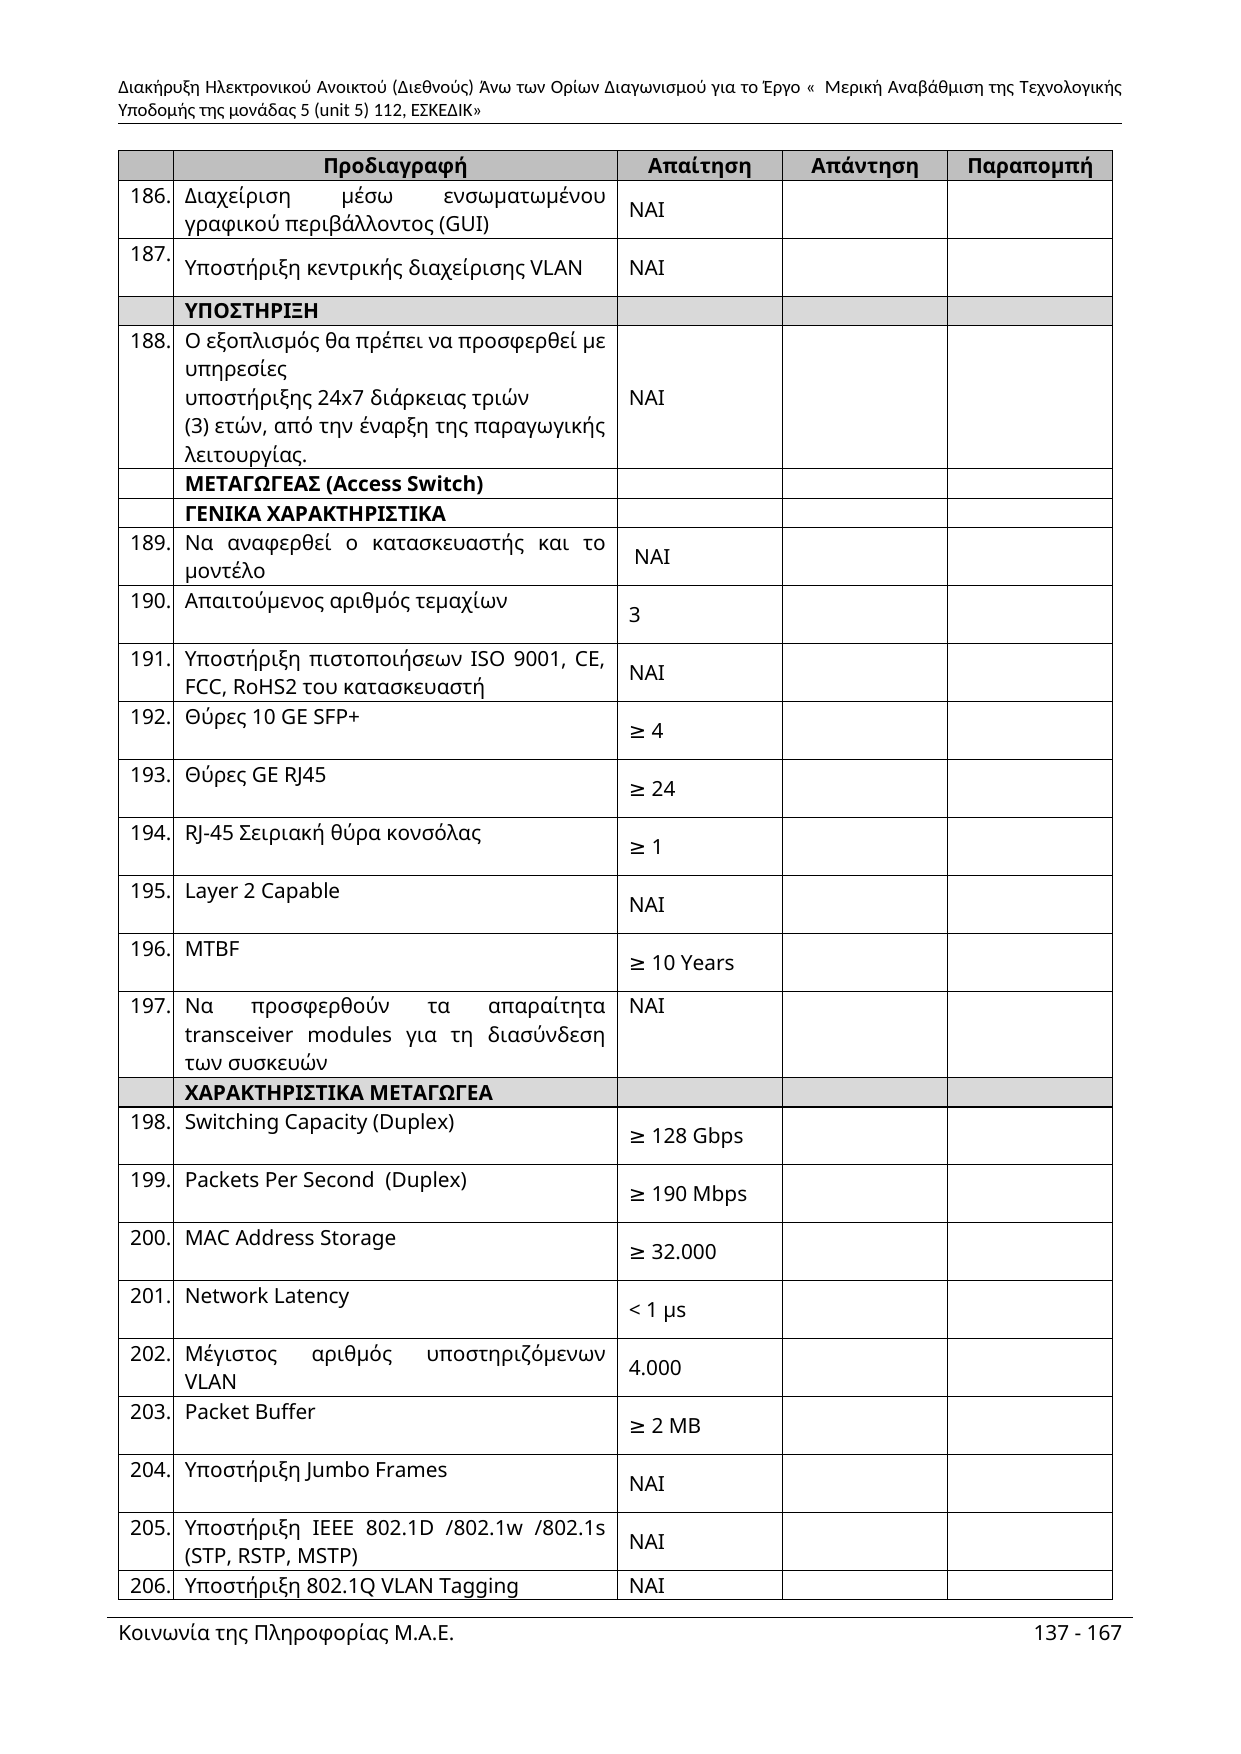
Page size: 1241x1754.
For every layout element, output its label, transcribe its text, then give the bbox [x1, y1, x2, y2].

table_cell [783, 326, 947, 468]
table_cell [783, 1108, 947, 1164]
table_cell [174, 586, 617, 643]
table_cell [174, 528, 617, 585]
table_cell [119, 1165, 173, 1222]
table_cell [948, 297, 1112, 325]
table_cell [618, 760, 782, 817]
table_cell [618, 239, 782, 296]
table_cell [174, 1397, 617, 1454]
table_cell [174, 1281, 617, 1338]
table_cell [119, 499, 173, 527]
table_header Απάντηση [783, 151, 947, 180]
table_header Προδιαγραφή [174, 151, 617, 180]
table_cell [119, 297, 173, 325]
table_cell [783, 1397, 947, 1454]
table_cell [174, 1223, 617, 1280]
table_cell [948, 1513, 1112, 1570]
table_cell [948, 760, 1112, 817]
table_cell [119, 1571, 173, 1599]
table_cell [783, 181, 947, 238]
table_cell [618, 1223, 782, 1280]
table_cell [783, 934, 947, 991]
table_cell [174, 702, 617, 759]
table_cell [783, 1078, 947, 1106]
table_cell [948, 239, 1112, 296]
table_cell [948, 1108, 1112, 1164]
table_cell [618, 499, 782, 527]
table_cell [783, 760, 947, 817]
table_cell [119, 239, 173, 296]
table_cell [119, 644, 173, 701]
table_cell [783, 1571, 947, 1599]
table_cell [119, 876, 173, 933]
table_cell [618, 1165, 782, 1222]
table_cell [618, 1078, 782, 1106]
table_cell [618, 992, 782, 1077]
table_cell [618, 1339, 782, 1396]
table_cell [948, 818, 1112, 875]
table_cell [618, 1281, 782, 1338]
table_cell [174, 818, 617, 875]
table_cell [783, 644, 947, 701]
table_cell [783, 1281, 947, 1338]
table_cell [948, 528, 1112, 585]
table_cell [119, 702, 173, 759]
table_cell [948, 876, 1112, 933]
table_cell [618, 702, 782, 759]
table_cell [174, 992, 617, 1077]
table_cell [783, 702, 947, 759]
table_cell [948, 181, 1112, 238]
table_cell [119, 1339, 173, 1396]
table_header Απαίτηση [618, 151, 782, 180]
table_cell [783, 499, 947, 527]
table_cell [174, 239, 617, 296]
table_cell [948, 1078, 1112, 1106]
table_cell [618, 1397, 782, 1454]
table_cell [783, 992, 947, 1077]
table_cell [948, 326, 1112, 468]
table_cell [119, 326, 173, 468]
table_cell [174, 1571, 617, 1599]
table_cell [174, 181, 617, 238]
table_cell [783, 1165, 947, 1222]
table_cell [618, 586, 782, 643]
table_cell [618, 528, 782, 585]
table_header [119, 151, 173, 180]
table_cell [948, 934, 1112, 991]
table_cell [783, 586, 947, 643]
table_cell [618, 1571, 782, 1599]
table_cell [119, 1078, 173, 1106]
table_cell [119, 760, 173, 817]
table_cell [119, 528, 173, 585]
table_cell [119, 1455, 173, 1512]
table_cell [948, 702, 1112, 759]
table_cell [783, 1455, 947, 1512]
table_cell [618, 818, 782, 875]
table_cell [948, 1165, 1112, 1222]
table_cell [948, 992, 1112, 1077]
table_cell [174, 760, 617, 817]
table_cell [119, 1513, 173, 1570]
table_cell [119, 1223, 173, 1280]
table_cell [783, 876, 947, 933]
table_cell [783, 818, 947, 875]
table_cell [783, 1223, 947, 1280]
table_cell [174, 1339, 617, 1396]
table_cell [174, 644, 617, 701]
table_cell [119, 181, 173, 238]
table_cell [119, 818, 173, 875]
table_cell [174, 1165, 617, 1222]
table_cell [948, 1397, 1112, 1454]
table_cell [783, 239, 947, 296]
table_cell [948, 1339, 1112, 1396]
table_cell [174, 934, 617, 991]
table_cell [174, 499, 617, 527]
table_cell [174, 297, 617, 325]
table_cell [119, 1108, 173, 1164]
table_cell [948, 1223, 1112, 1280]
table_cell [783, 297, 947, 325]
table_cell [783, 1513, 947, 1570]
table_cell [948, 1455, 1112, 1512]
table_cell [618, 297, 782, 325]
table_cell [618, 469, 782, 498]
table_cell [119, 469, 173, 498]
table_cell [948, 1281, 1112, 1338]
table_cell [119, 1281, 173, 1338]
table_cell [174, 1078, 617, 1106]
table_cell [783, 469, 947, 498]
table_header Παραπομπή [948, 151, 1112, 180]
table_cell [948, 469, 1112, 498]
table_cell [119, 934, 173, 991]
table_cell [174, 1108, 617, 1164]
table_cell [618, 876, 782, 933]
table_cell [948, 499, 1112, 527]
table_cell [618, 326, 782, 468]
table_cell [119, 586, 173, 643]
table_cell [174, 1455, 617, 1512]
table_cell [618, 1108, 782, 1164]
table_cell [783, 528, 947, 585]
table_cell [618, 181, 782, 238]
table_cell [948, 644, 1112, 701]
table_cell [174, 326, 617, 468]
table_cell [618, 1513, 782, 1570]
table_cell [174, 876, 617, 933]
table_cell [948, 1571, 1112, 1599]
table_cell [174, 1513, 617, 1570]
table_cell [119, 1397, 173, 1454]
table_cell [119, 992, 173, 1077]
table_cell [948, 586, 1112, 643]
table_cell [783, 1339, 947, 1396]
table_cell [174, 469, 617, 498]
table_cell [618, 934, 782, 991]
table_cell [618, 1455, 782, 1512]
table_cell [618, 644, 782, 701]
